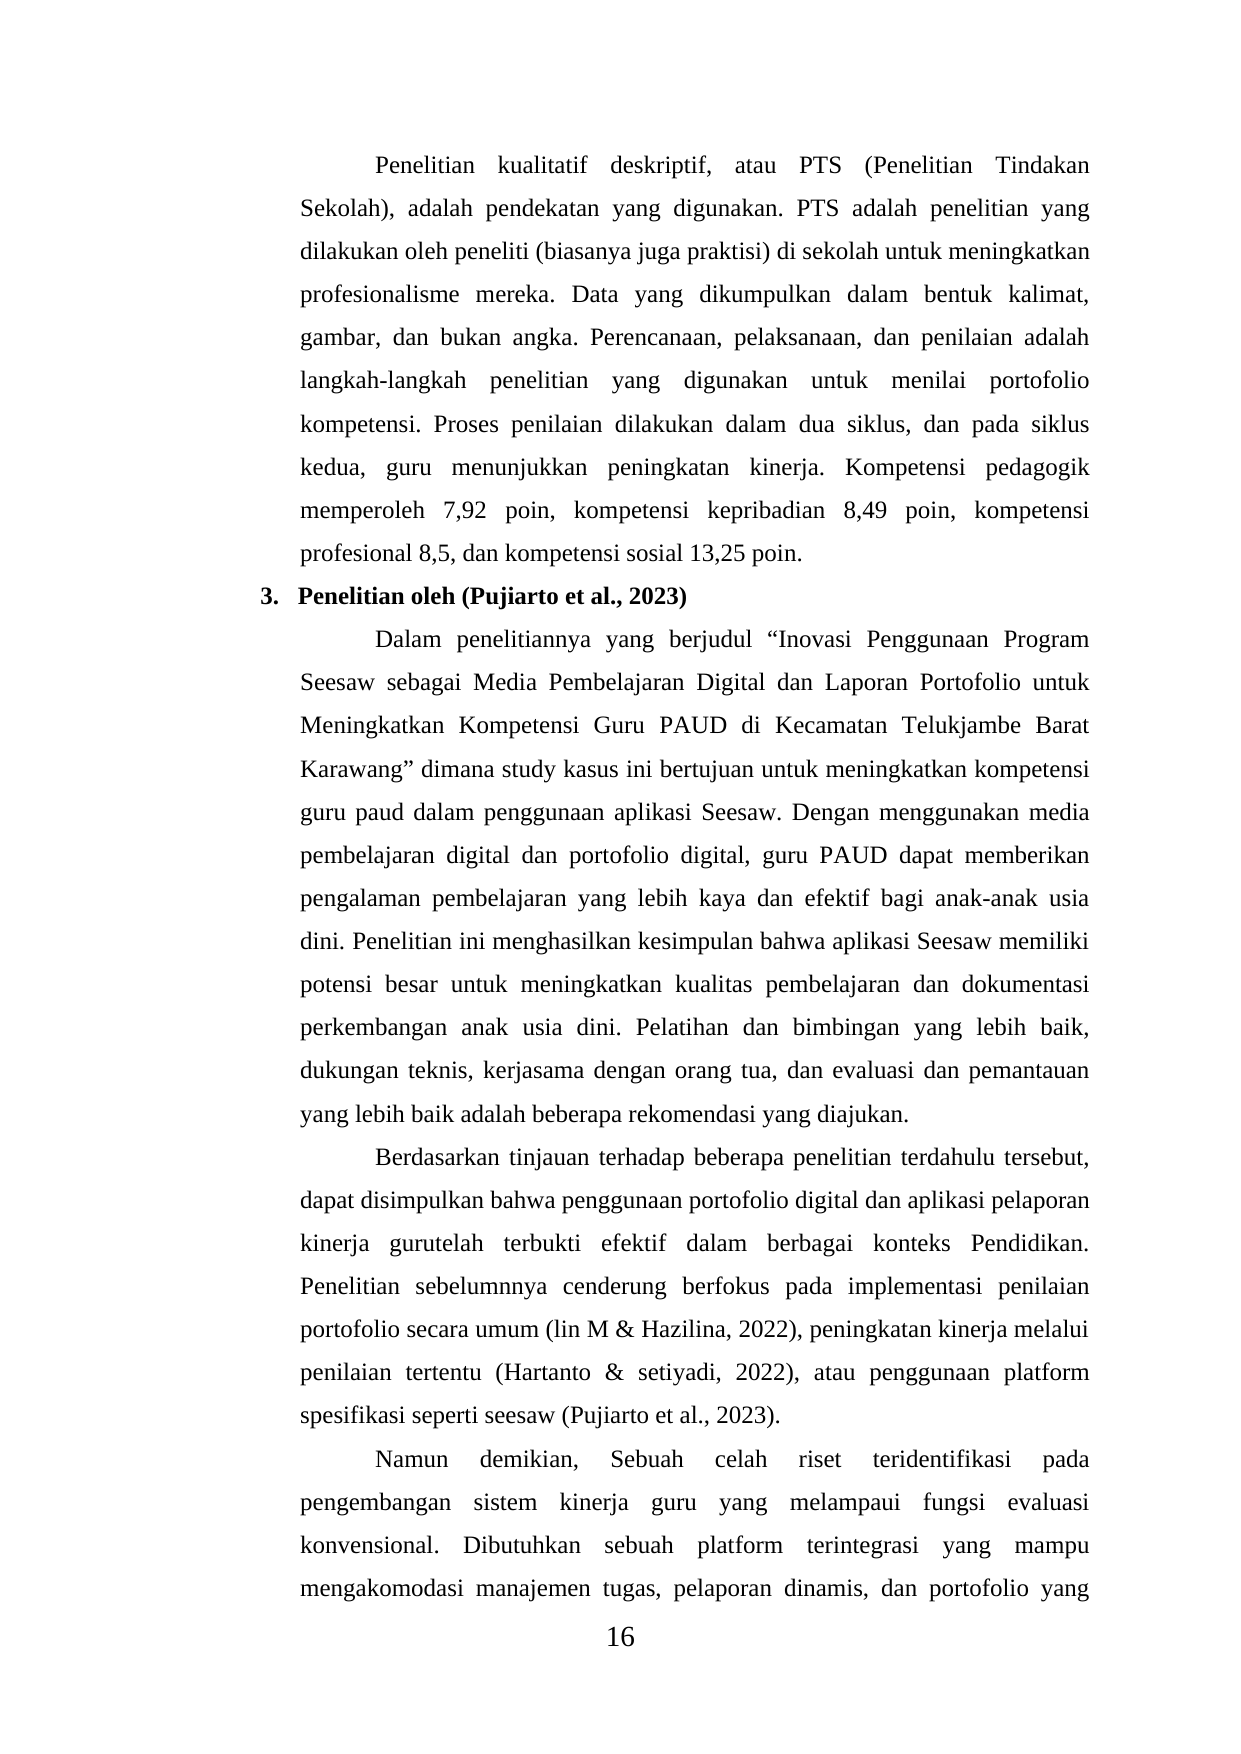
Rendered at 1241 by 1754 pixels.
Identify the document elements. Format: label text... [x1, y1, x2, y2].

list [300, 1444, 1090, 1602]
list Penelitian kualitatif deskriptif, atau PTS (Penelitian Tindakan Sekolah), adalah pendekatan yang digunakan. PTS adalah penelitian yang dilakukan oleh peneliti (biasanya juga praktisi) di sekolah untuk meningkatkan profesionalisme mereka. Data yang dikumpulkan dalam bentuk kalimat, gambar, dan bukan angka. Perencanaan, pelaksanaan, dan penilaian adalah langkah-langkah penelitian yang digunakan untuk menilai portofolio kompetensi. Proses penilaian dilakukan dalam dua siklus, dan pada siklus kedua, guru menunjukkan peningkatan kinerja. Kompetensi pedagogik memperoleh 7,92 poin, kompetensi kepribadian 8,49 poin, kompetensi profesional 8,5, dan kompetensi sosial 13,25 poin. [300, 150, 1090, 567]
list Penelitian oleh (Pujiarto et al., 2023) [260, 581, 1090, 610]
list Berdasarkan tinjauan terhadap beberapa penelitian terdahulu tersebut, dapat disimpulkan bahwa penggunaan portofolio digital dan aplikasi pelaporan kinerja gurutelah terbukti efektif dalam berbagai konteks Pendidikan. Penelitian sebelumnnya cenderung berfokus pada implementasi penilaian portofolio secara umum (lin M & Hazilina, 2022), peningkatan kinerja melalui penilaian tertentu (Hartanto & setiyadi, 2022), atau penggunaan platform spesifikasi seperti seesaw (Pujiarto et al., 2023). [300, 1142, 1090, 1429]
list Dalam penelitiannya yang berjudul “Inovasi Penggunaan Program Seesaw sebagai Media Pembelajaran Digital dan Laporan Portofolio untuk Meningkatkan Kompetensi Guru PAUD di Kecamatan Telukjambe Barat Karawang” dimana study kasus ini bertujuan untuk meningkatkan kompetensi guru paud dalam penggunaan aplikasi Seesaw. Dengan menggunakan media pembelajaran digital dan portofolio digital, guru PAUD dapat memberikan pengalaman pembelajaran yang lebih kaya dan efektif bagi anak-anak usia dini. Penelitian ini menghasilkan kesimpulan bahwa aplikasi Seesaw memiliki potensi besar untuk meningkatkan kualitas pembelajaran dan dokumentasi perkembangan anak usia dini. Pelatihan dan bimbingan yang lebih baik, dukungan teknis, kerjasama dengan orang tua, dan evaluasi dan pemantauan yang lebih baik adalah beberapa rekomendasi yang diajukan. [300, 624, 1090, 1127]
